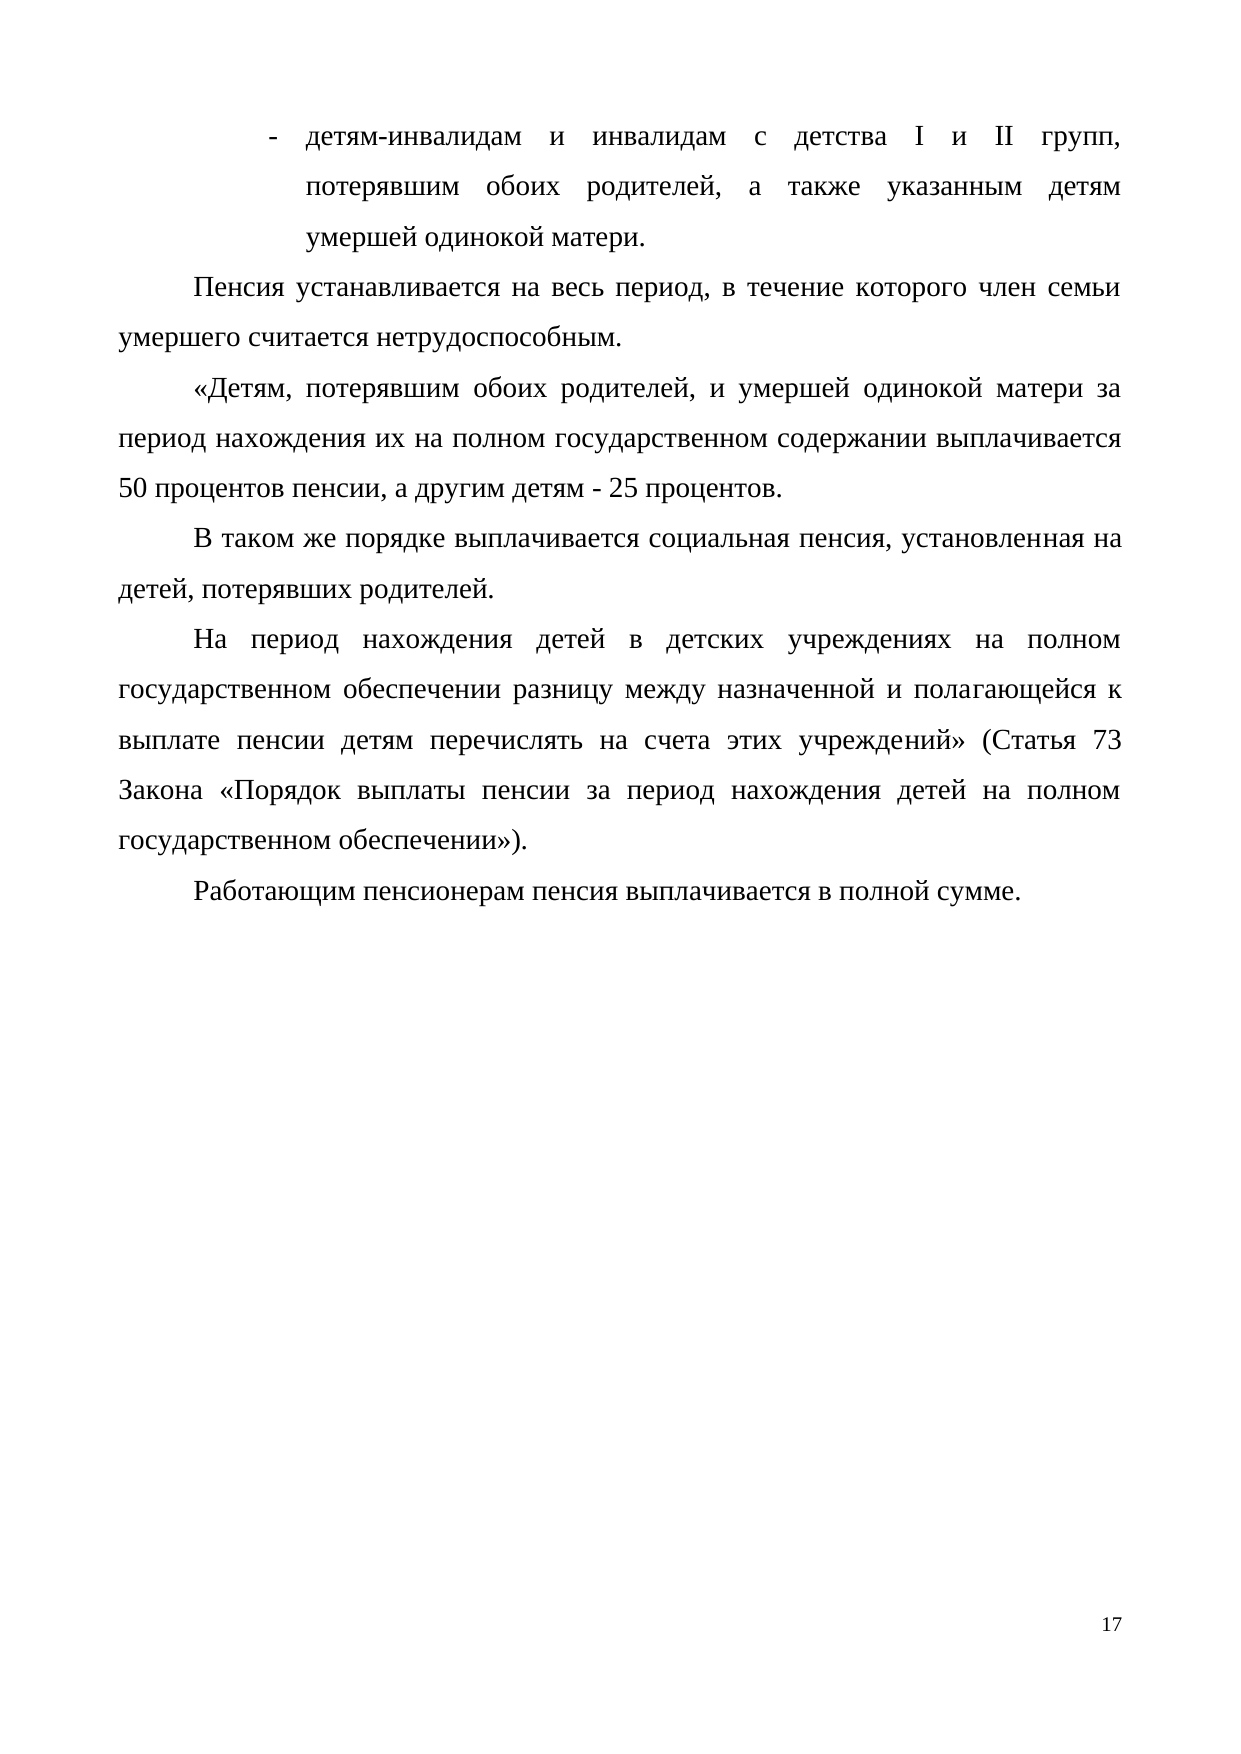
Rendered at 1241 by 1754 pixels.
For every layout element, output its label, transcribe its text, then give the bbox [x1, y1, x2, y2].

text В таком же порядке выплачивается социальная пенсия, установленная на детей, потерявших родителей. [118, 521, 1122, 604]
text Пенсия устанавливается на весь период, в течение которого член семьи умершего считается нетрудоспособным. [118, 269, 1122, 353]
list детям-инвалидам и инвалидам с детства I и II групп, потерявшим обоих родителей, а также указанным детям умершей одинокой матери. [268, 118, 1122, 252]
text «Детям, потерявшим обоих родителей, и умершей одинокой матери за период нахождения их на полном государственном содержании выплачивается 50 процентов пенсии, а другим детям - 25 процентов. [118, 370, 1122, 504]
text На период нахождения детей в детских учреждениях на полном государственном обеспечении разницу между назначенной и полагающейся к выплате пенсии детям перечислять на счета этих учреждений» (Статья 73 Закона «Порядок выплаты пенсии за период нахождения детей на полном государственном обеспечении»). [118, 621, 1122, 856]
text Работающим пенсионерам пенсия выплачивается в полной сумме. [118, 873, 1122, 906]
